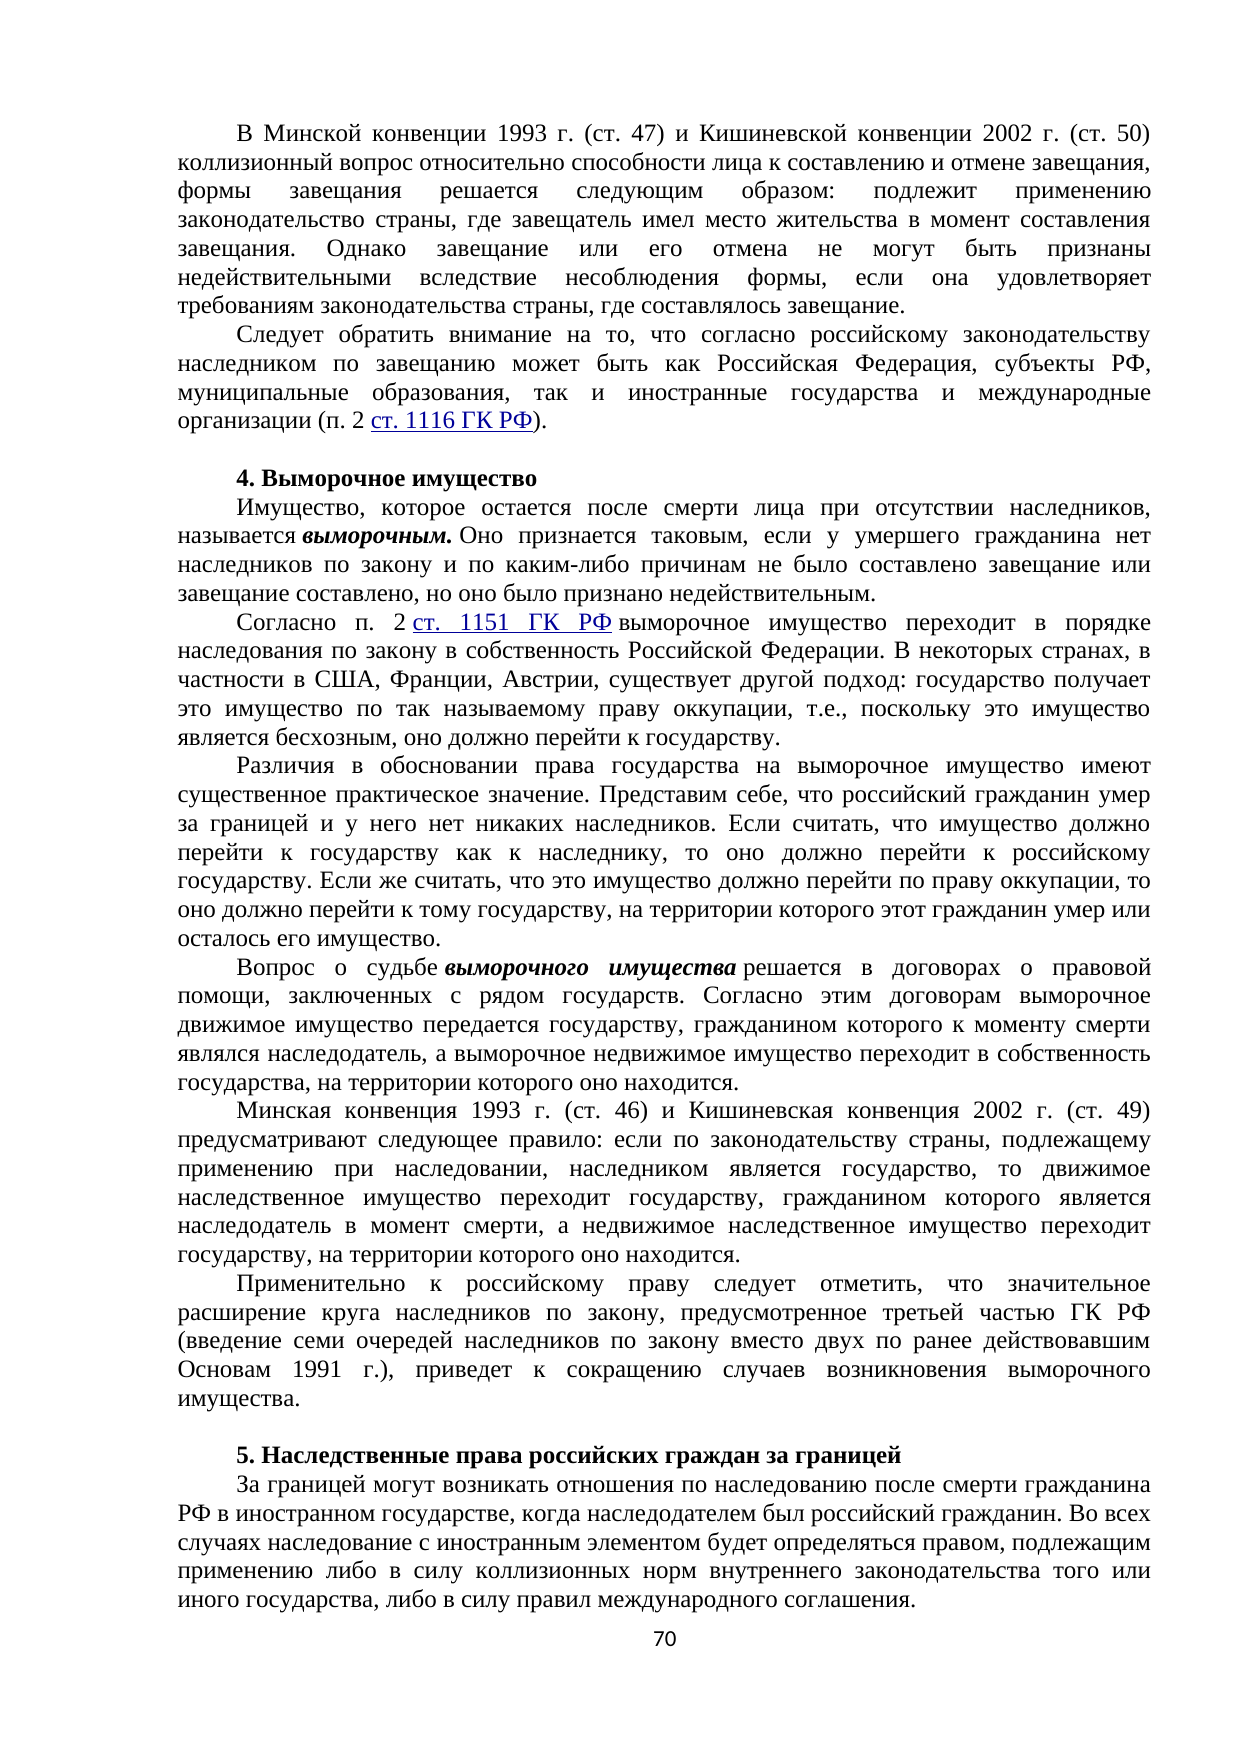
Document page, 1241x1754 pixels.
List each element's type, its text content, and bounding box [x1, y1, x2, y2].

text Вопрос о судьбе выморочного имущества решается в договорах о правовой помощи, заключенных с рядом государств. Согласно этим договорам выморочное движимое имущество передается государству, гражданином которого к моменту смерти являлся наследодатель, а выморочное недвижимое имущество переходит в собственность государства, на территории которого оно находится. [177, 952, 1152, 1096]
text Имущество, которое остается после смерти лица при отсутствии наследников, называется выморочным. Оно признается таковым, если у умершего гражданина нет наследников по закону и по каким-либо причинам не было составлено завещание или завещание составлено, но оно было признано недействительным. [177, 492, 1152, 607]
text Минская конвенция 1993 г. (ст. 46) и Кишиневская конвенция 2002 г. (ст. 49) предусматривают следующее правило: если по законодательству страны, подлежащему применению при наследовании, наследником является государство, то движимое наследственное имущество переходит государству, гражданином которого является наследодатель в момент смерти, а недвижимое наследственное имущество переходит государству, на территории которого оно находится. [177, 1096, 1152, 1268]
text 4. Выморочное имущество [177, 463, 1152, 492]
text За границей могут возникать отношения по наследованию после смерти гражданина РФ в иностранном государстве, когда наследодателем был российский гражданин. Во всех случаях наследование с иностранным элементом будет определяться правом, подлежащим применению либо в силу коллизионных норм внутреннего законодательства того или иного государства, либо в силу правил международного соглашения. [177, 1469, 1152, 1613]
text 5. Наследственные права российских граждан за границей [177, 1441, 1152, 1469]
text В Минской конвенции 1993 г. (ст. 47) и Кишиневской конвенции 2002 г. (ст. 50) коллизионный вопрос относительно способности лица к составлению и отмене завещания, формы завещания решается следующим образом: подлежит применению законодательство страны, где завещатель имел место жительства в момент составления завещания. Однако завещание или его отмена не могут быть признаны недействительными вследствие несоблюдения формы, если она удовлетворяет требованиям законодательства страны, где составлялось завещание. [177, 118, 1152, 319]
text Применительно к российскому праву следует отметить, что значительное расширение круга наследников по закону, предусмотренное третьей частью ГК РФ (введение семи очередей наследников по закону вместо двух по ранее действовавшим Основам 1991 г.), приведет к сокращению случаев возникновения выморочного имущества. [177, 1268, 1152, 1412]
text Следует обратить внимание на то, что согласно российскому законодательству наследником по завещанию может быть как Российская Федерация, субъекты РФ, муниципальные образования, так и иностранные государства и международные организации (п. 2 ст. 1116 ГК РФ). [177, 319, 1152, 434]
text Различия в обосновании права государства на выморочное имущество имеют существенное практическое значение. Представим себе, что российский гражданин умер за границей и у него нет никаких наследников. Если считать, что имущество должно перейти к государству как к наследнику, то оно должно перейти к российскому государству. Если же считать, что это имущество должно перейти по праву оккупации, то оно должно перейти к тому государству, на территории которого этот гражданин умер или осталось его имущество. [177, 751, 1152, 952]
text Согласно п. 2 ст. 1151 ГК РФ выморочное имущество переходит в порядке наследования по закону в собственность Российской Федерации. В некоторых странах, в частности в США, Франции, Австрии, существует другой подход: государство получает это имущество по так называемому праву оккупации, т.е., поскольку это имущество является бесхозным, оно должно перейти к государству. [177, 607, 1152, 751]
